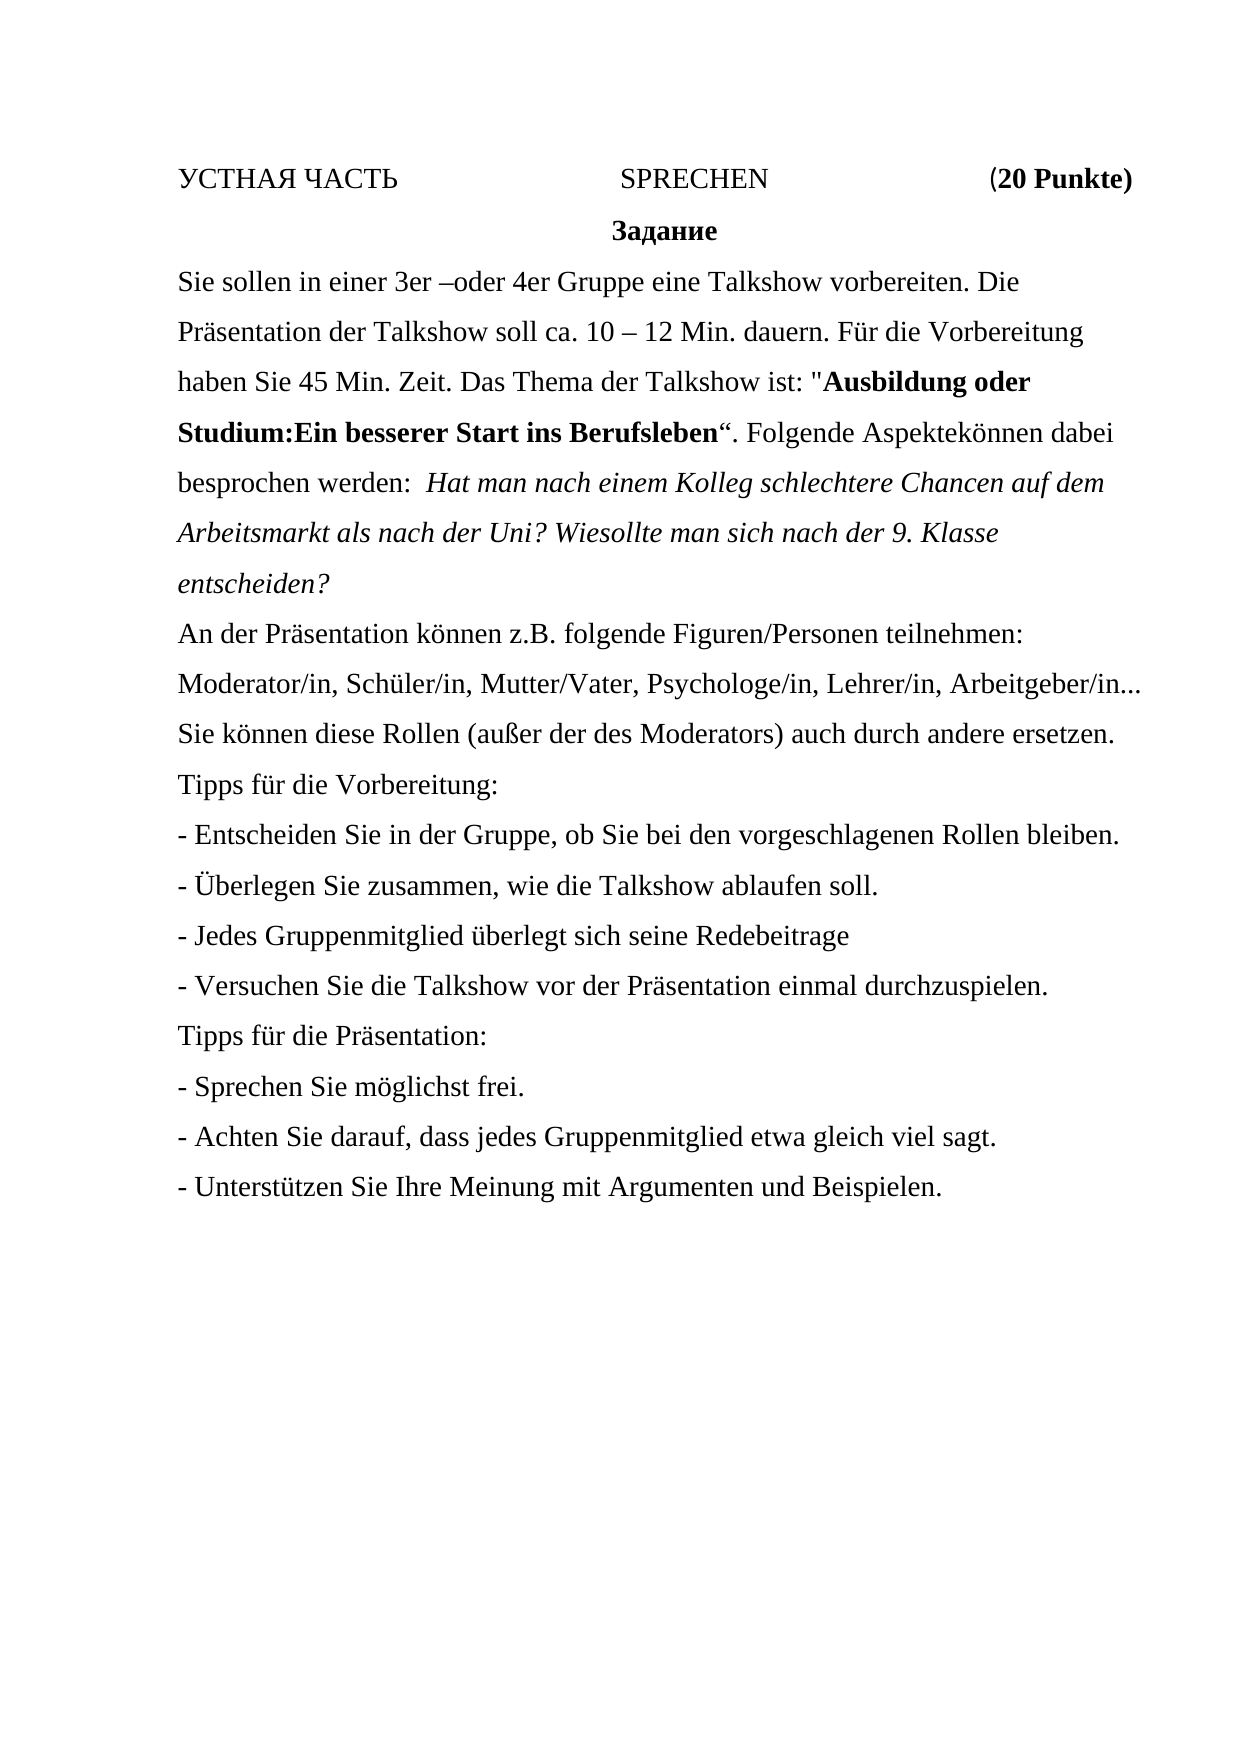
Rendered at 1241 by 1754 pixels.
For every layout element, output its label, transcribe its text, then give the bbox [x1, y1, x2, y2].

text Tipps für die Vorbereitung: [177, 767, 1152, 801]
text - Entscheiden Sie in der Gruppe, ob Sie bei den vorgeschlagenen Rollen bleiben. [177, 817, 1152, 851]
text Sie sollen in einer 3er –oder 4er Gruppe eine Talkshow vorbereiten. Die Präsentation der Talkshow soll ca. 10 – 12 Min. dauern. Für die Vorbereitung haben Sie 45 Min. Zeit. Das Thema der Talkshow ist: "Ausbildung oder Studium:Ein besserer Start ins Berufsleben“. Folgende Aspektekönnen dabei besprochen werden: Hat man nach einem Kolleg schlechtere Chancen auf dem Arbeitsmarkt als nach der Uni? Wiesollte man sich nach der 9. Klasse entscheiden? [177, 264, 1152, 599]
text An der Präsentation können z.B. folgende Figuren/Personen teilnehmen: Moderator/in, Schüler/in, Mutter/Vater, Psychologe/in, Lehrer/in, Arbeitgeber/in... [177, 616, 1152, 700]
text - Versuchen Sie die Talkshow vor der Präsentation einmal durchzuspielen. [177, 968, 1152, 1002]
text Задание [177, 213, 1152, 247]
text - Achten Sie darauf, dass jedes Gruppenmitglied etwa gleich viel sagt. [177, 1119, 1152, 1153]
text - Unterstützen Sie Ihre Meinung mit Argumenten und Beispielen. [177, 1169, 1152, 1203]
text - Überlegen Sie zusammen, wie die Talkshow ablaufen soll. [177, 868, 1152, 901]
text Устная часть Sprechen (20 Punkte) [177, 160, 1152, 196]
text - Jedes Gruppenmitglied überlegt sich seine Redebeitrage [177, 918, 1152, 951]
text - Sprechen Sie möglichst frei. [177, 1069, 1152, 1102]
text Tipps für die Präsentation: [177, 1018, 1152, 1052]
text Sie können diese Rollen (außer der des Moderators) auch durch andere ersetzen. [177, 717, 1152, 750]
